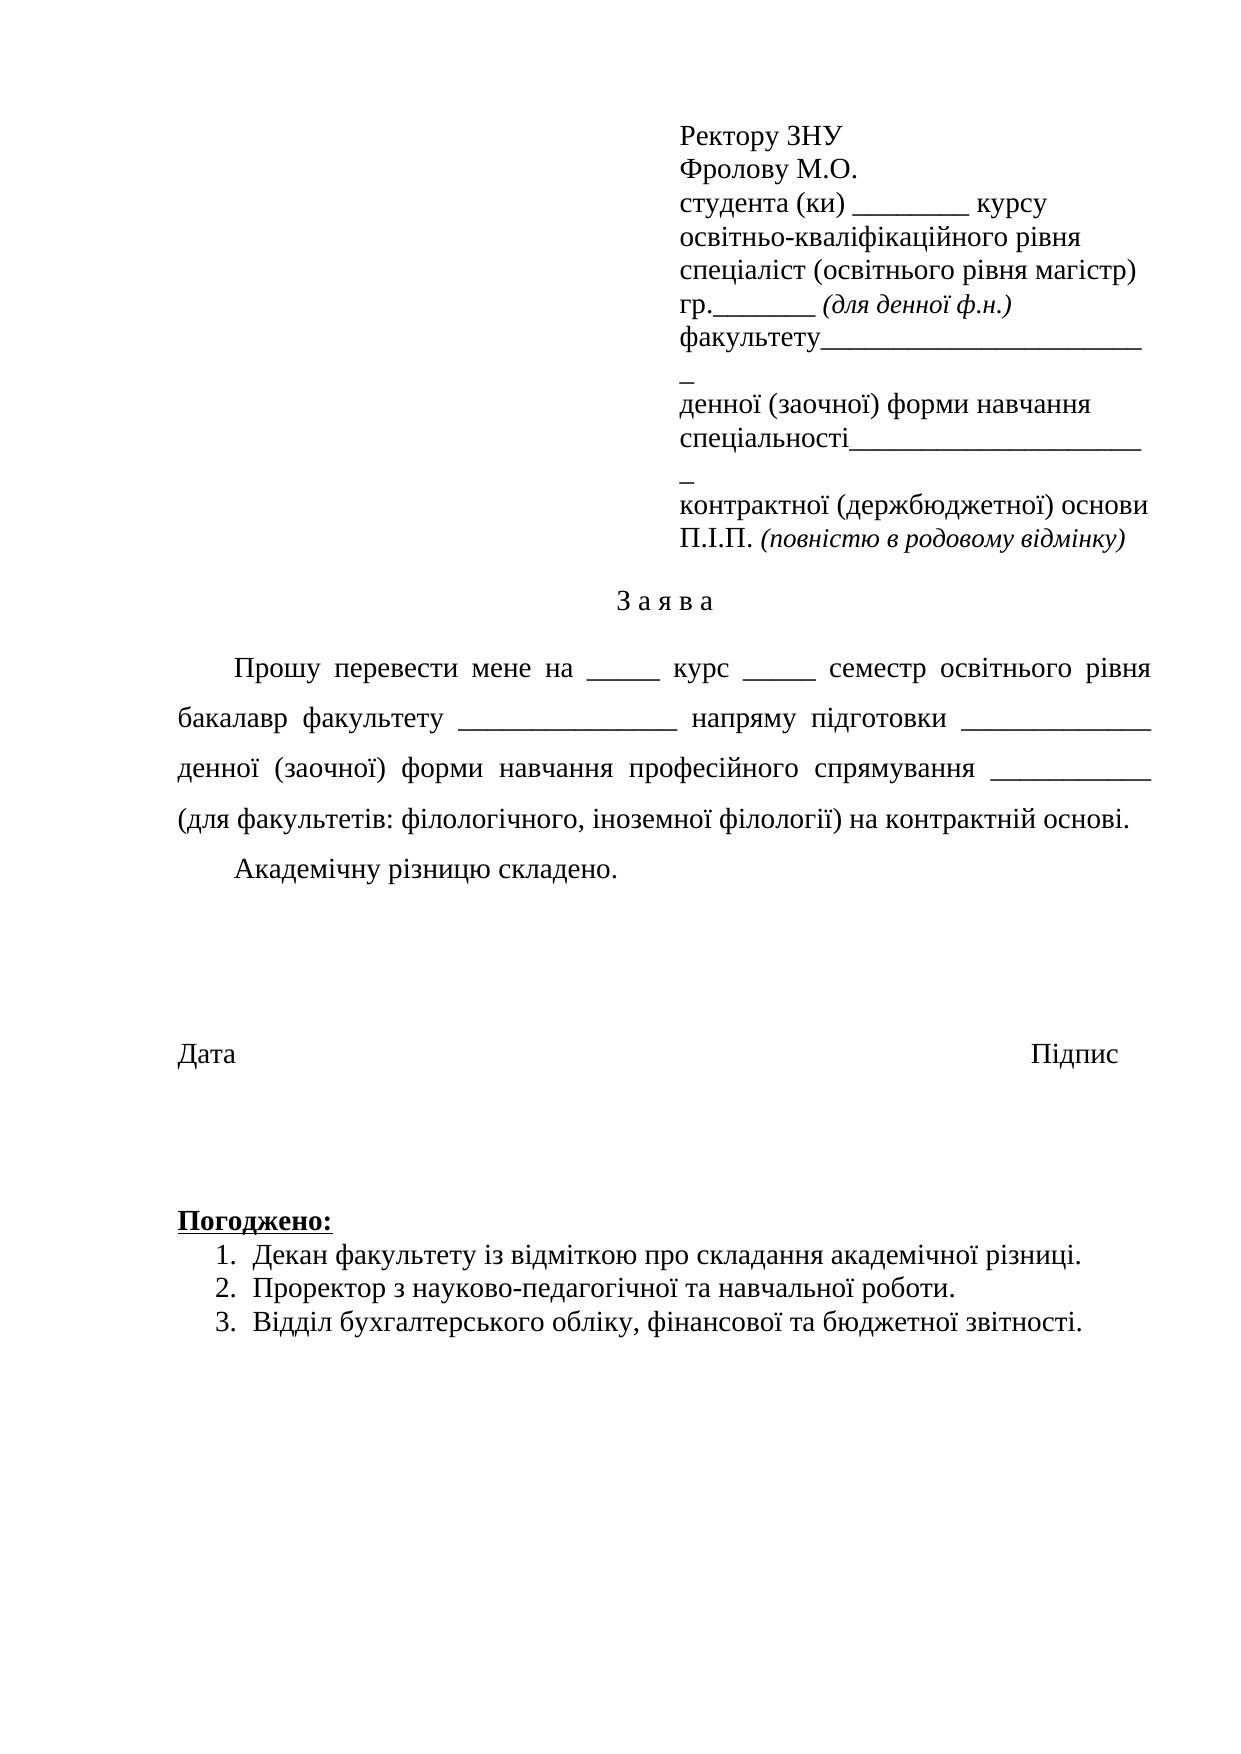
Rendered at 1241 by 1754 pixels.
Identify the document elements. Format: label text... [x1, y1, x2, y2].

text Погоджено: [177, 1203, 1152, 1237]
text гр._______ (для денної ф.н.) [679, 286, 1152, 319]
text П.І.П. (повністю в родовому відмінку) [679, 521, 1152, 554]
text контрактної (держбюджетної) основи [679, 487, 1152, 521]
text факультету_______________________ [679, 319, 1152, 386]
text З а я в а [177, 583, 1152, 616]
text Дата Підпис [177, 1036, 1152, 1069]
list Декан факультету із відміткою про складання академічної різниці. [215, 1237, 1152, 1271]
text Ректору ЗНУ [679, 118, 1152, 152]
text студента (ки) ________ курсу [679, 185, 1152, 219]
list Відділ бухгалтерського обліку, фінансової та бюджетної звітності. [215, 1304, 1152, 1338]
list Проректор з науково-педагогічної та навчальної роботи. [215, 1271, 1152, 1304]
text спеціальності_____________________ [679, 420, 1152, 487]
text Фролову М.О. [679, 152, 1152, 185]
text денної (заочної) форми навчання [679, 386, 1152, 420]
text освітньо-кваліфікаційного рівня спеціаліст (освітнього рівня магістр) [679, 219, 1152, 286]
text Прошу перевести мене на _____ курс _____ семестр освітнього рівня бакалавр факультету _______________ напряму підготовки _____________ денної (заочної) форми навчання професійного спрямування ___________ (для факультетів: філологічного, іноземної філології) на контрактній основі. [177, 650, 1152, 834]
text Академічну різницю складено. [177, 851, 1152, 885]
